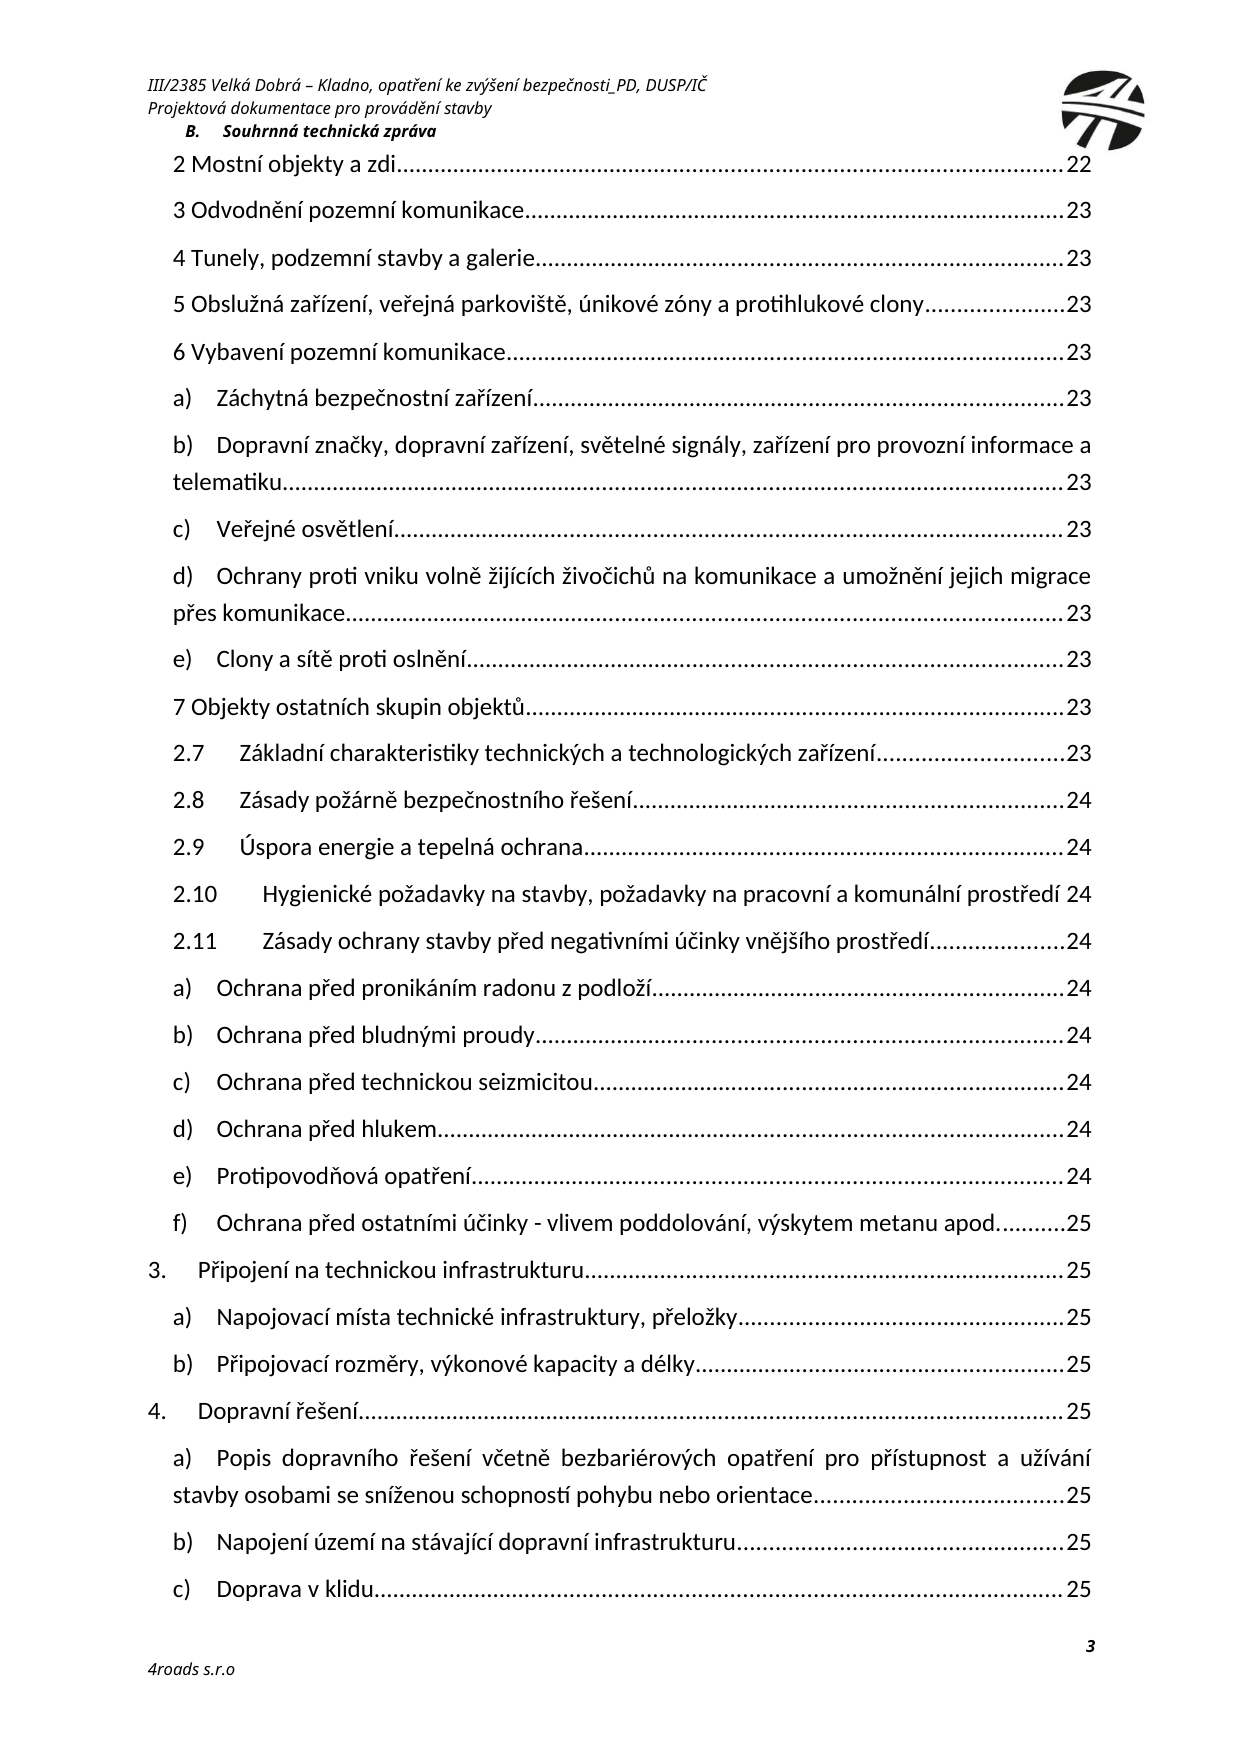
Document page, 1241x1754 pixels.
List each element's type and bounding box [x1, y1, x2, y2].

picture [1053, 63, 1153, 159]
